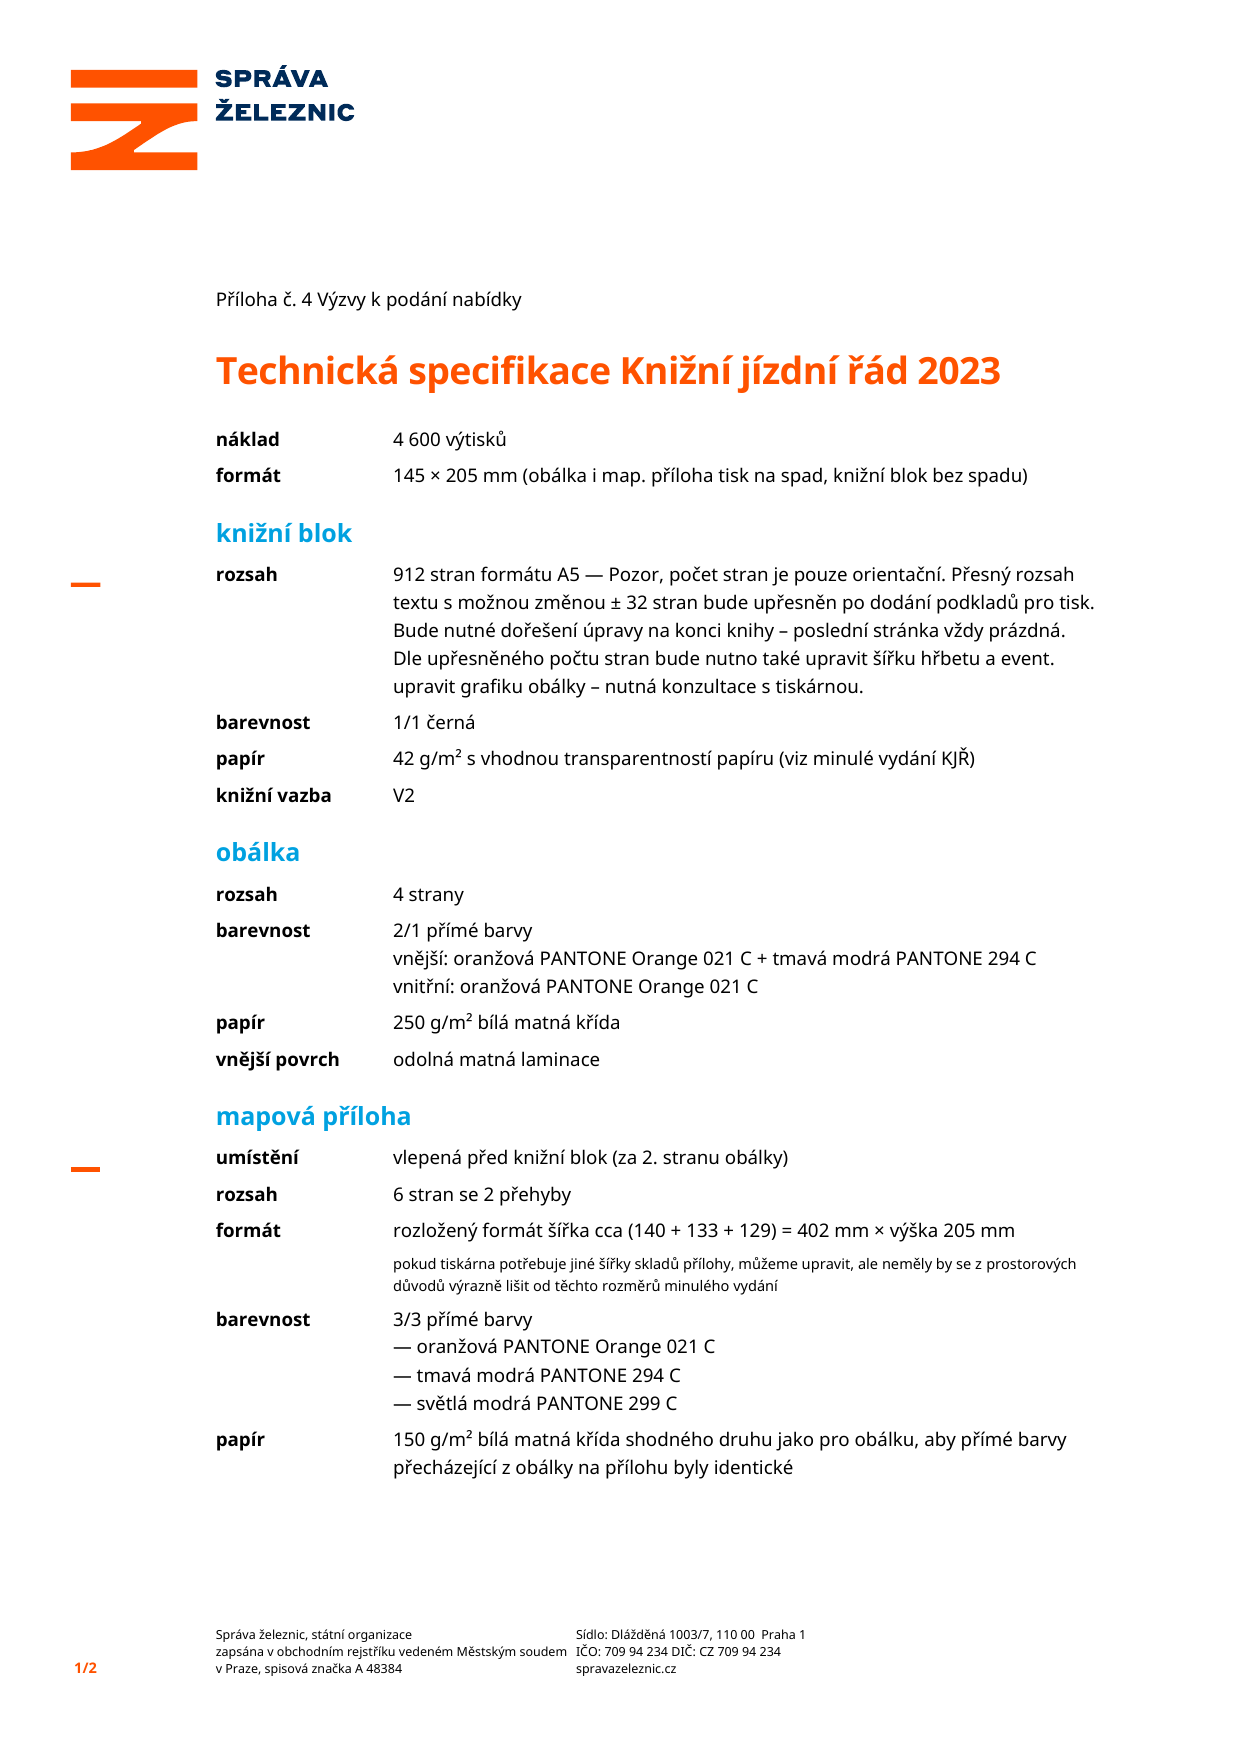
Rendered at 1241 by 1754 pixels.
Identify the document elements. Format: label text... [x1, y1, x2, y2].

text formát rozložený formát šířka cca (140 + 133 + 129) = 402 mm × výška 205 mm [216, 1217, 1122, 1243]
text barevnost 3/3 přímé barvy — oranžová PANTONE Orange 021 C — tmavá modrá PANTONE 294 C — světlá modrá PANTONE 299 C [216, 1306, 1122, 1415]
text Příloha č. 4 Výzvy k podání nabídky [216, 286, 1196, 311]
subtitle mapová příloha [216, 1099, 1122, 1133]
text rozsah 6 stran se 2 přehyby [216, 1181, 1122, 1207]
text umístění vlepená před knižní blok (za 2. stranu obálky) [216, 1145, 1122, 1170]
text rozsah 912 stran formátu A5 — Pozor, počet stran je pouze orientační. Přesný rozsah textu s možnou změnou ± 32 stran bude upřesněn po dodání podkladů pro tisk. Bude nutné dořešení úpravy na konci knihy – poslední stránka vždy prázdná. Dle upřesněného počtu stran bude nutno také upravit šířku hřbetu a event. upravit grafiku obálky – nutná konzultace s tiskárnou. [216, 561, 1122, 698]
subtitle obálka [216, 835, 1122, 869]
text pokud tiskárna potřebuje jiné šířky skladů přílohy, můžeme upravit, ale neměly by se z prostorových důvodů výrazně lišit od těchto rozměrů minulého vydání [393, 1254, 1122, 1296]
text vnější povrch odolná matná laminace [216, 1046, 1122, 1071]
text barevnost 2/1 přímé barvy vnější: oranžová PANTONE Orange 021 C + tmavá modrá PANTONE 294 C vnitřní: oranžová PANTONE Orange 021 C [216, 917, 1122, 999]
text papír 150 g/m² bílá matná křída shodného druhu jako pro obálku, aby přímé barvy přecházející z obálky na přílohu byly identické [216, 1426, 1122, 1480]
text knižní vazba V2 [216, 782, 1122, 808]
text barevnost 1/1 černá [216, 709, 1122, 735]
text papír 42 g/m² s vhodnou transparentností papíru (viz minulé vydání KJŘ) [216, 746, 1122, 771]
text formát 145 × 205 mm (obálka i map. příloha tisk na spad, knižní blok bez spadu) [216, 462, 1122, 488]
subtitle knižní blok [216, 515, 1122, 549]
text rozsah 4 strany [216, 881, 1122, 906]
text náklad 4 600 výtisků [216, 426, 1122, 451]
text papír 250 g/m² bílá matná křída [216, 1009, 1122, 1035]
subtitle Technická specifikace Knižní jízdní řád 2023 [216, 345, 1122, 396]
